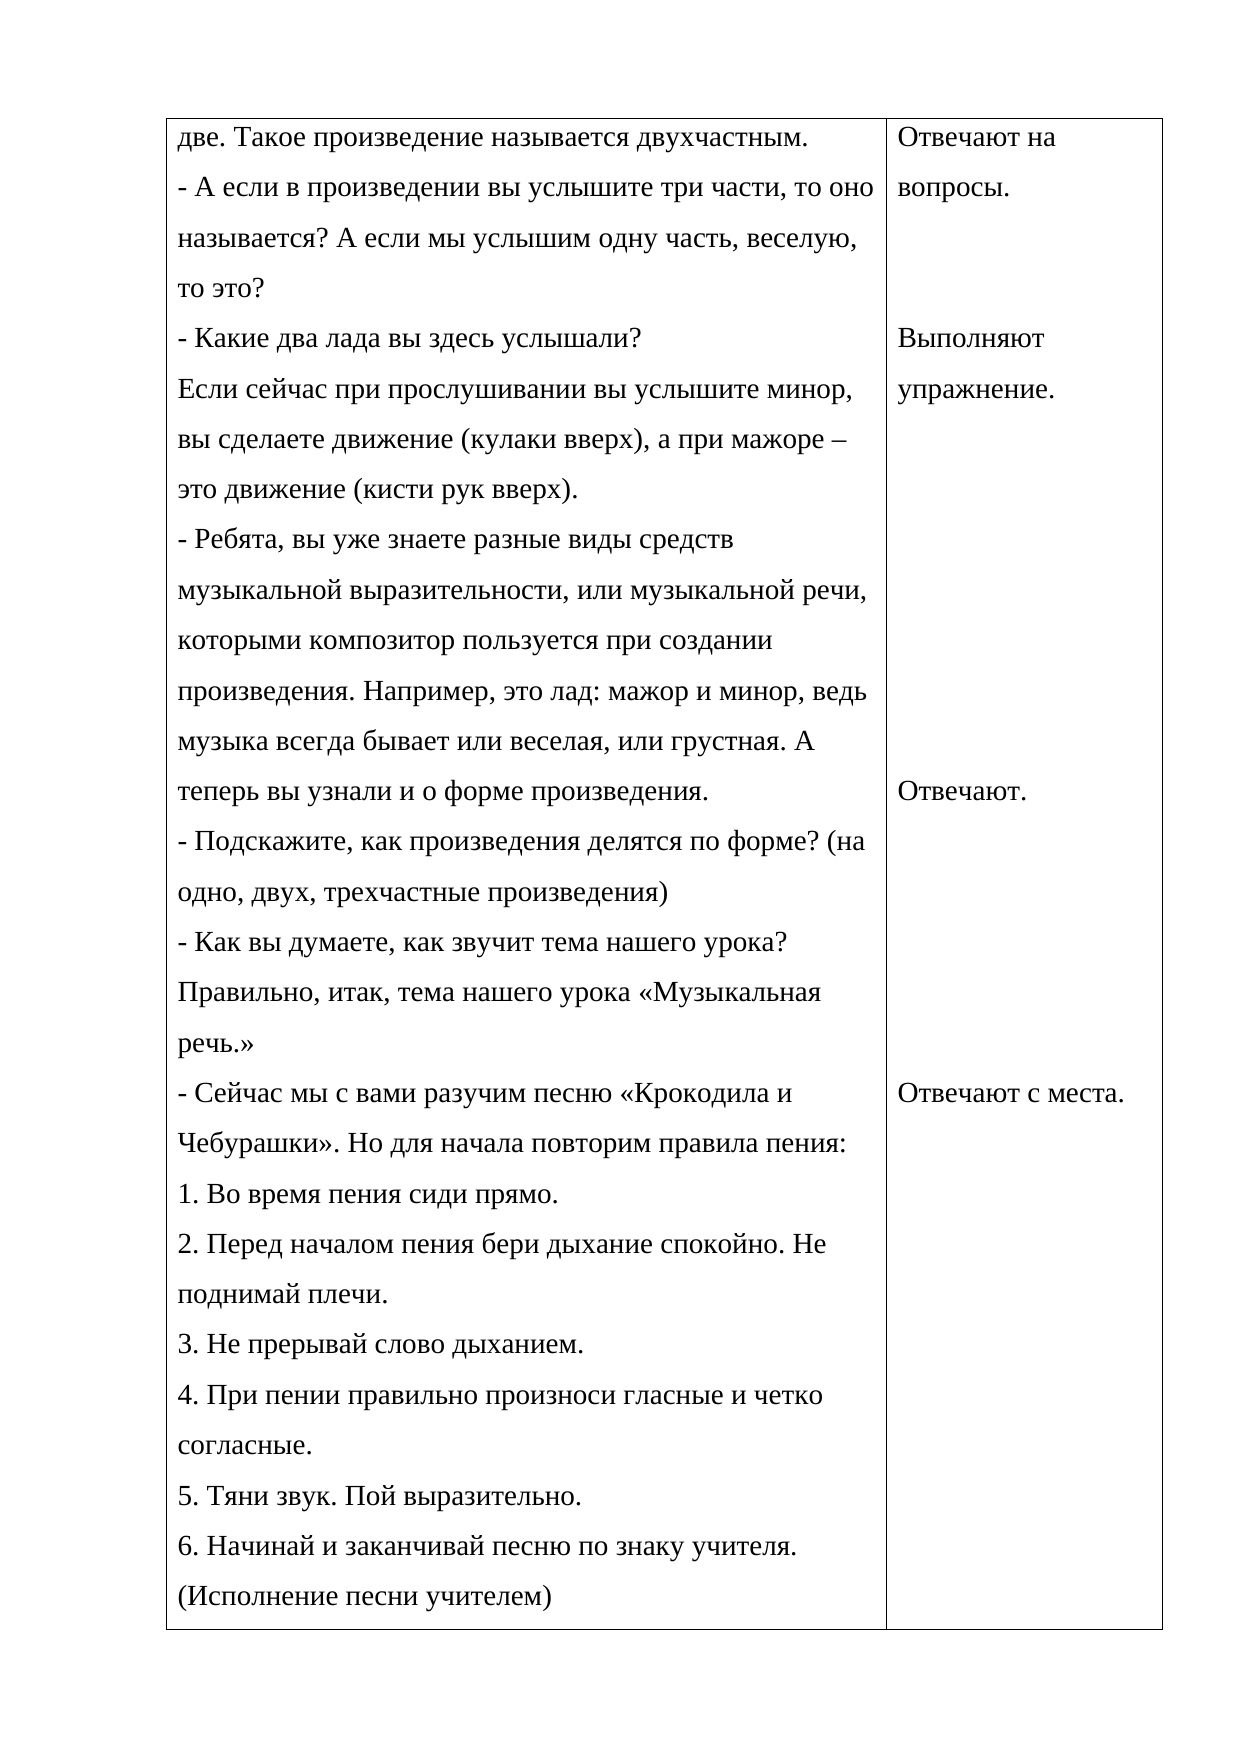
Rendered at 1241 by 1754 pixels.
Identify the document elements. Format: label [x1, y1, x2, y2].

table_cell [167, 119, 886, 1628]
table_cell [887, 119, 1162, 1628]
